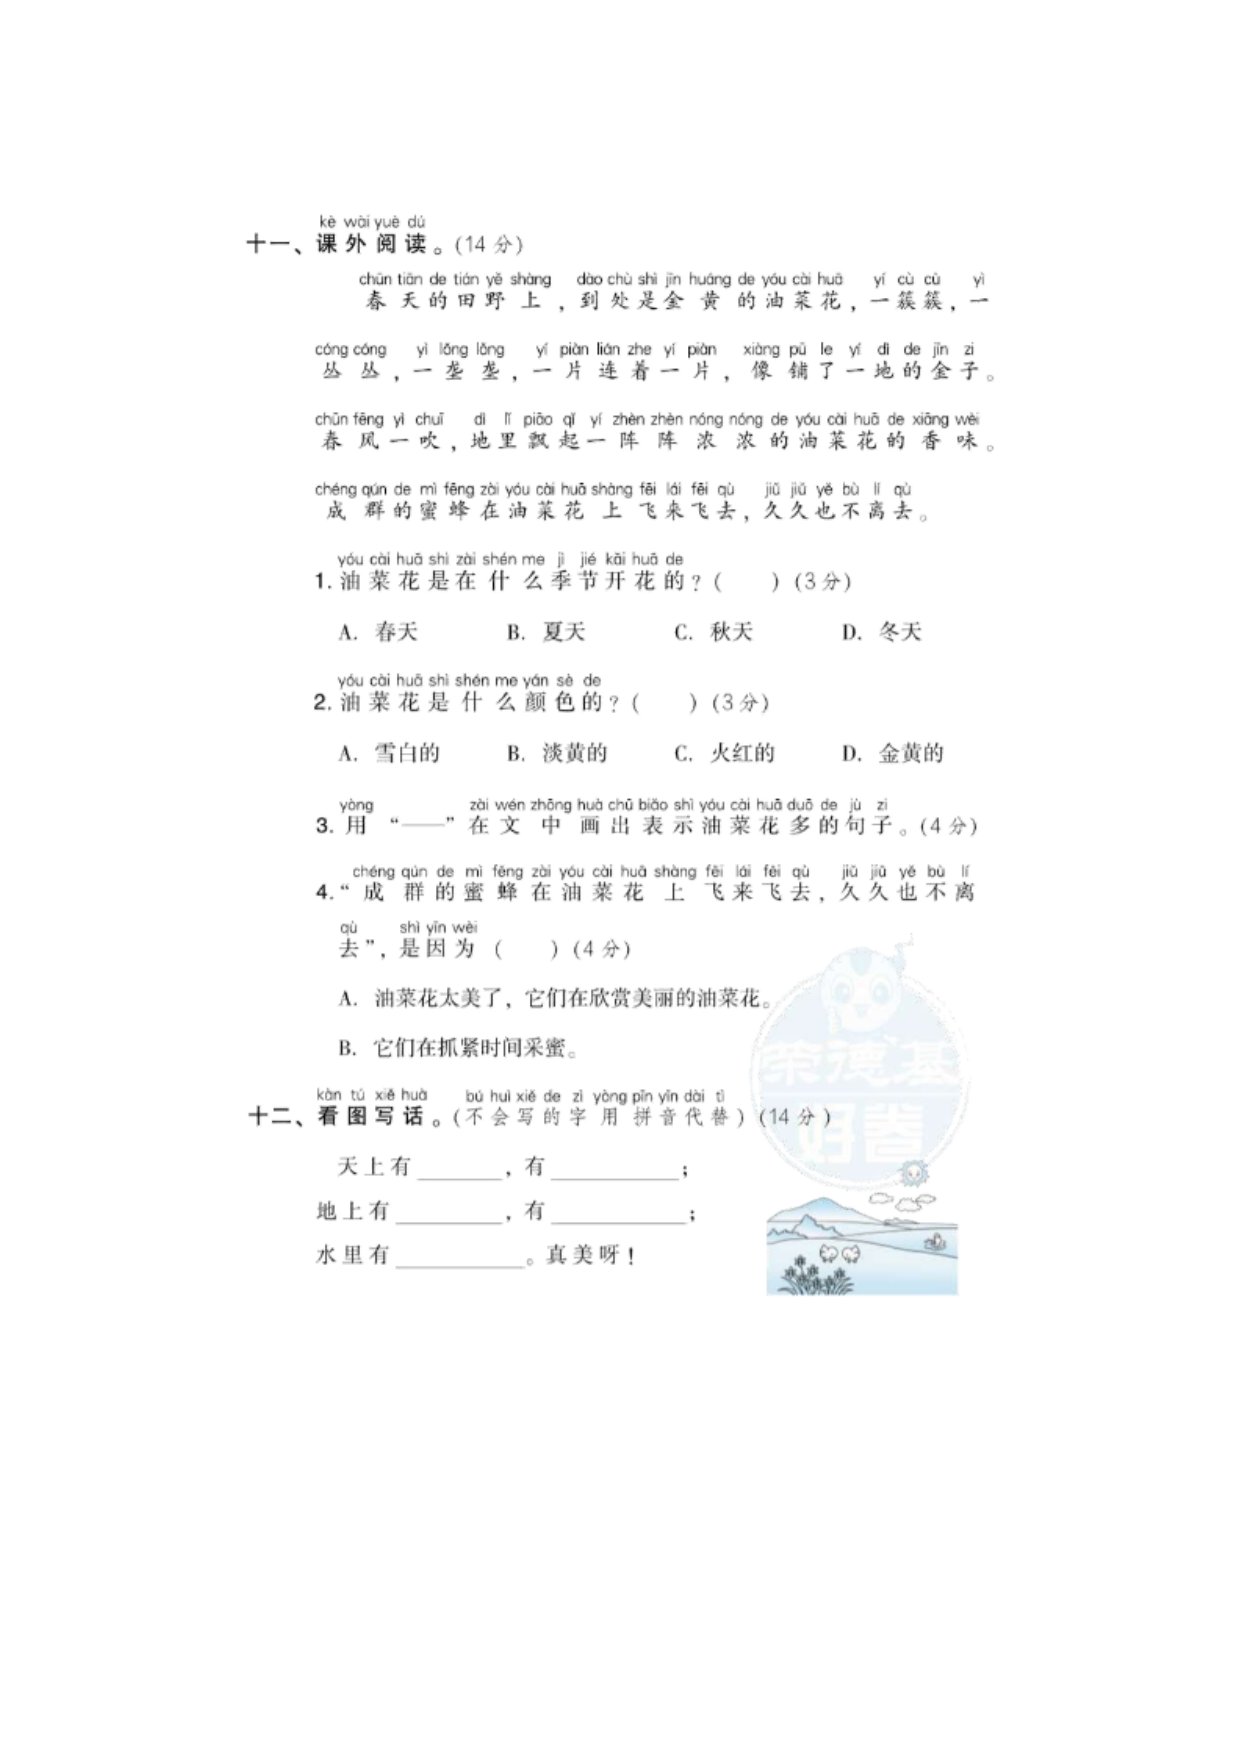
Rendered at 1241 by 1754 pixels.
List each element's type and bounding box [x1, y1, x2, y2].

picture [205, 162, 1035, 1426]
